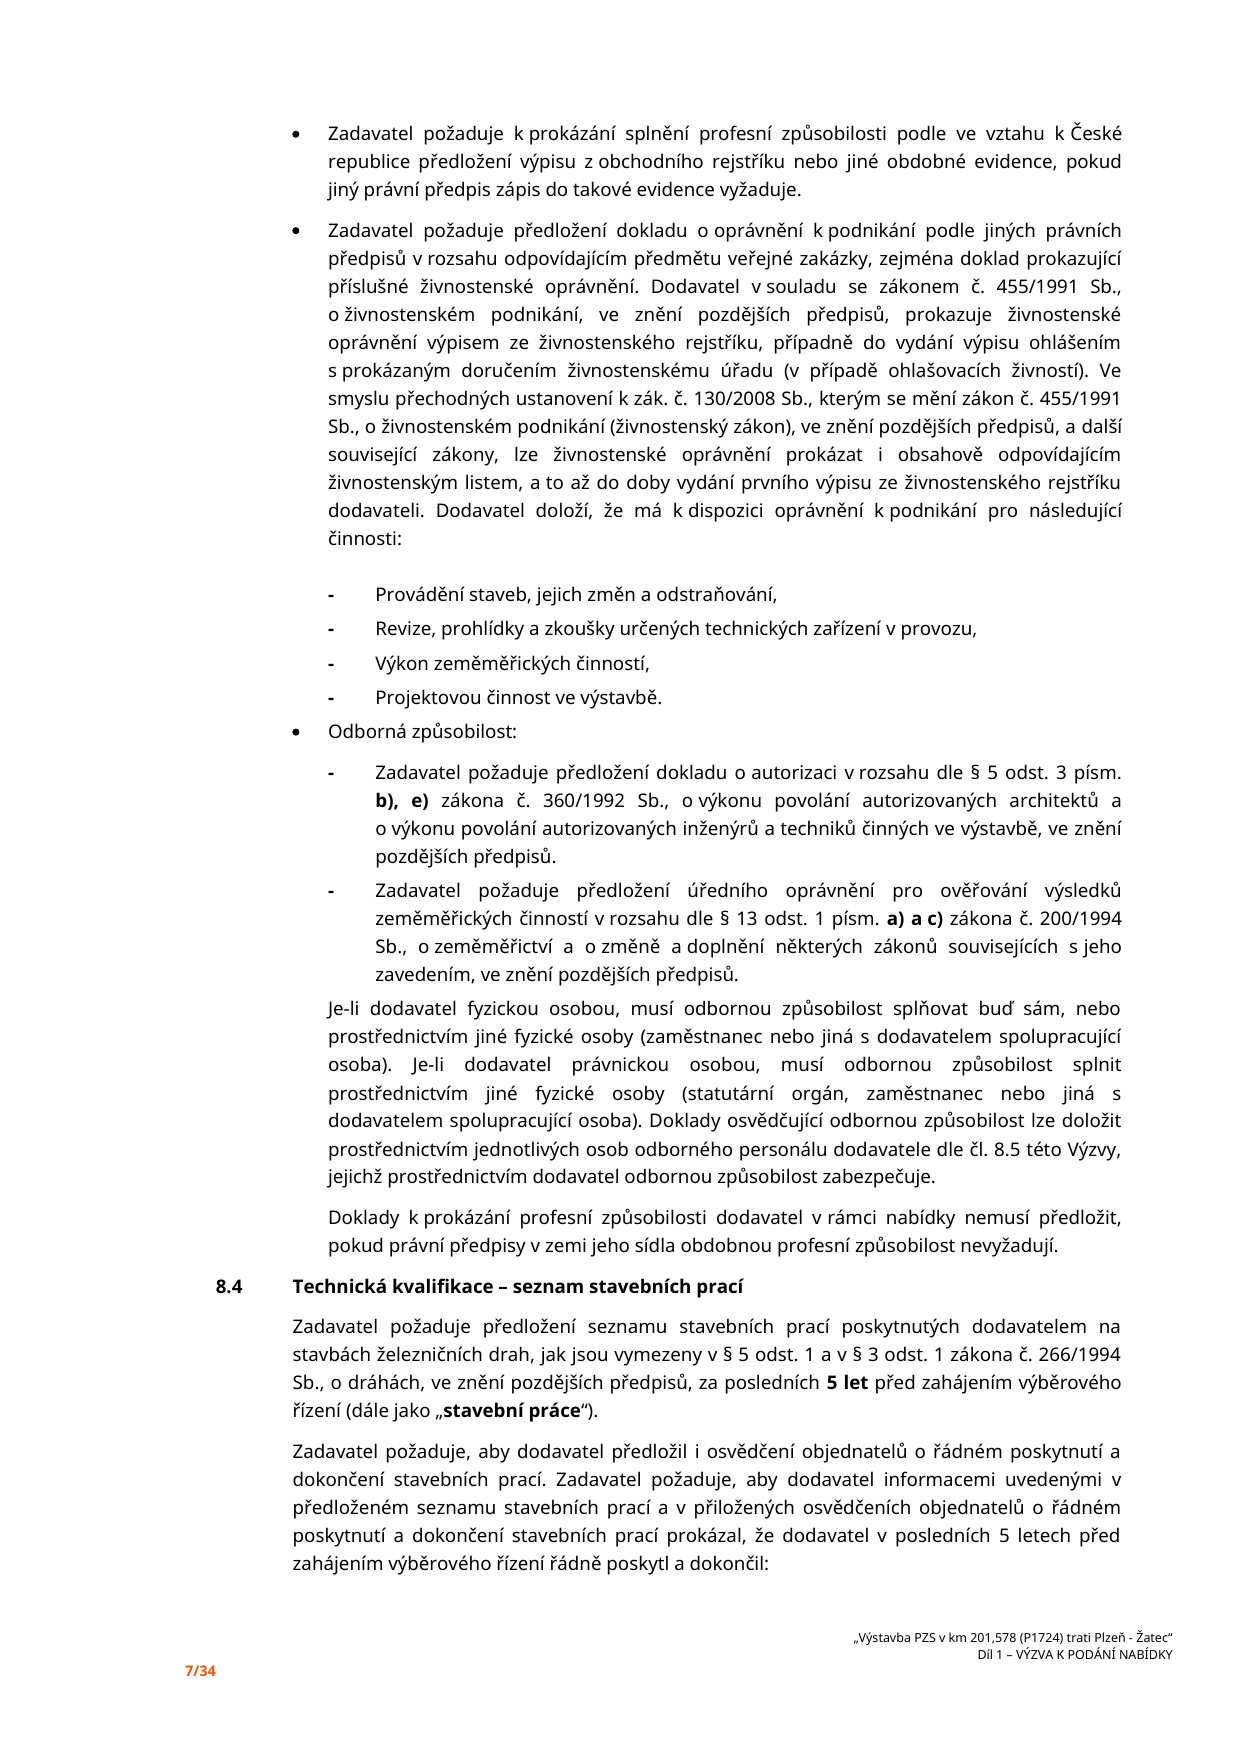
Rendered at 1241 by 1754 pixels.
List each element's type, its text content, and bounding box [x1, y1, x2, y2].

text Zadavatel požaduje předložení seznamu stavebních prací poskytnutých dodavatelem na stavbách železničních drah, jak jsou vymezeny v § 5 odst. 1 a v § 3 odst. 1 zákona č. 266/1994 Sb., o dráhách, ve znění pozdějších předpisů, za posledních 5 let před zahájením výběrového řízení (dále jako „stavební práce“). [292, 1313, 1122, 1423]
text Zadavatel požaduje, aby dodavatel předložil i osvědčení objednatelů o řádném poskytnutí a dokončení stavebních prací. Zadavatel požaduje, aby dodavatel informacemi uvedenými v předloženém seznamu stavebních prací a v přiložených osvědčeních objednatelů o řádném poskytnutí a dokončení stavebních prací prokázal, že dodavatel v posledních 5 letech před zahájením výběrového řízení řádně poskytl a dokončil: [292, 1438, 1122, 1576]
text Zadavatel požaduje předložení dokladu o autorizaci v rozsahu dle § 5 odst. 3 písm. b), e) zákona č. 360/1992 Sb., o výkonu povolání autorizovaných architektů a o výkonu povolání autorizovaných inženýrů a techniků činných ve výstavbě, ve znění pozdějších předpisů. [328, 759, 1122, 869]
text Zadavatel požaduje předložení úředního oprávnění pro ověřování výsledků zeměměřických činností v rozsahu dle § 13 odst. 1 písm. a) a c) zákona č. 200/1994 Sb., o zeměměřictví a o změně a doplnění některých zákonů souvisejících s jeho zavedením, ve znění pozdějších předpisů. [328, 877, 1122, 987]
text Provádění staveb, jejich změn a odstraňování, [328, 581, 1122, 607]
text Výkon zeměměřických činností, [328, 650, 1122, 676]
text Technická kvalifikace – seznam stavebních prací [216, 1273, 1122, 1298]
text Zadavatel požaduje předložení dokladu o oprávnění k podnikání podle jiných právních předpisů v rozsahu odpovídajícím předmětu veřejné zakázky, zejména doklad prokazující příslušné živnostenské oprávnění. Dodavatel v souladu se zákonem č. 455/1991 Sb., o živnostenském podnikání, ve znění pozdějších předpisů, prokazuje živnostenské oprávnění výpisem ze živnostenského rejstříku, případně do vydání výpisu ohlášením s prokázaným doručením živnostenskému úřadu (v případě ohlašovacích živností). Ve smyslu přechodných ustanovení k zák. č. 130/2008 Sb., kterým se mění zákon č. 455/1991 Sb., o živnostenském podnikání (živnostenský zákon), ve znění pozdějších předpisů, a další související zákony, lze živnostenské oprávnění prokázat i obsahově odpovídajícím živnostenským listem, a to až do doby vydání prvního výpisu ze živnostenského rejstříku dodavateli. Dodavatel doloží, že má k dispozici oprávnění k podnikání pro následující činnosti: [292, 217, 1122, 551]
text Je-li dodavatel fyzickou osobou, musí odbornou způsobilost splňovat buď sám, nebo prostřednictvím jiné fyzické osoby (zaměstnanec nebo jiná s dodavatelem spolupracující osoba). Je-li dodavatel právnickou osobou, musí odbornou způsobilost splnit prostřednictvím jiné fyzické osoby (statutární orgán, zaměstnanec nebo jiná s dodavatelem spolupracující osoba). Doklady osvědčující odbornou způsobilost lze doložit prostřednictvím jednotlivých osob odborného personálu dodavatele dle čl. 8.5 této Výzvy, jejichž prostřednictvím dodavatel odbornou způsobilost zabezpečuje. [328, 996, 1122, 1189]
text Odborná způsobilost: [292, 718, 1122, 744]
text Zadavatel požaduje k prokázání splnění profesní způsobilosti podle ve vztahu k České republice předložení výpisu z obchodního rejstříku nebo jiné obdobné evidence, pokud jiný právní předpis zápis do takové evidence vyžaduje. [292, 121, 1122, 202]
text Revize, prohlídky a zkoušky určených technických zařízení v provozu, [328, 616, 1122, 641]
text Projektovou činnost ve výstavbě. [328, 684, 1122, 710]
text Doklady k prokázání profesní způsobilosti dodavatel v rámci nabídky nemusí předložit, pokud právní předpisy v zemi jeho sídla obdobnou profesní způsobilost nevyžadují. [328, 1204, 1122, 1258]
